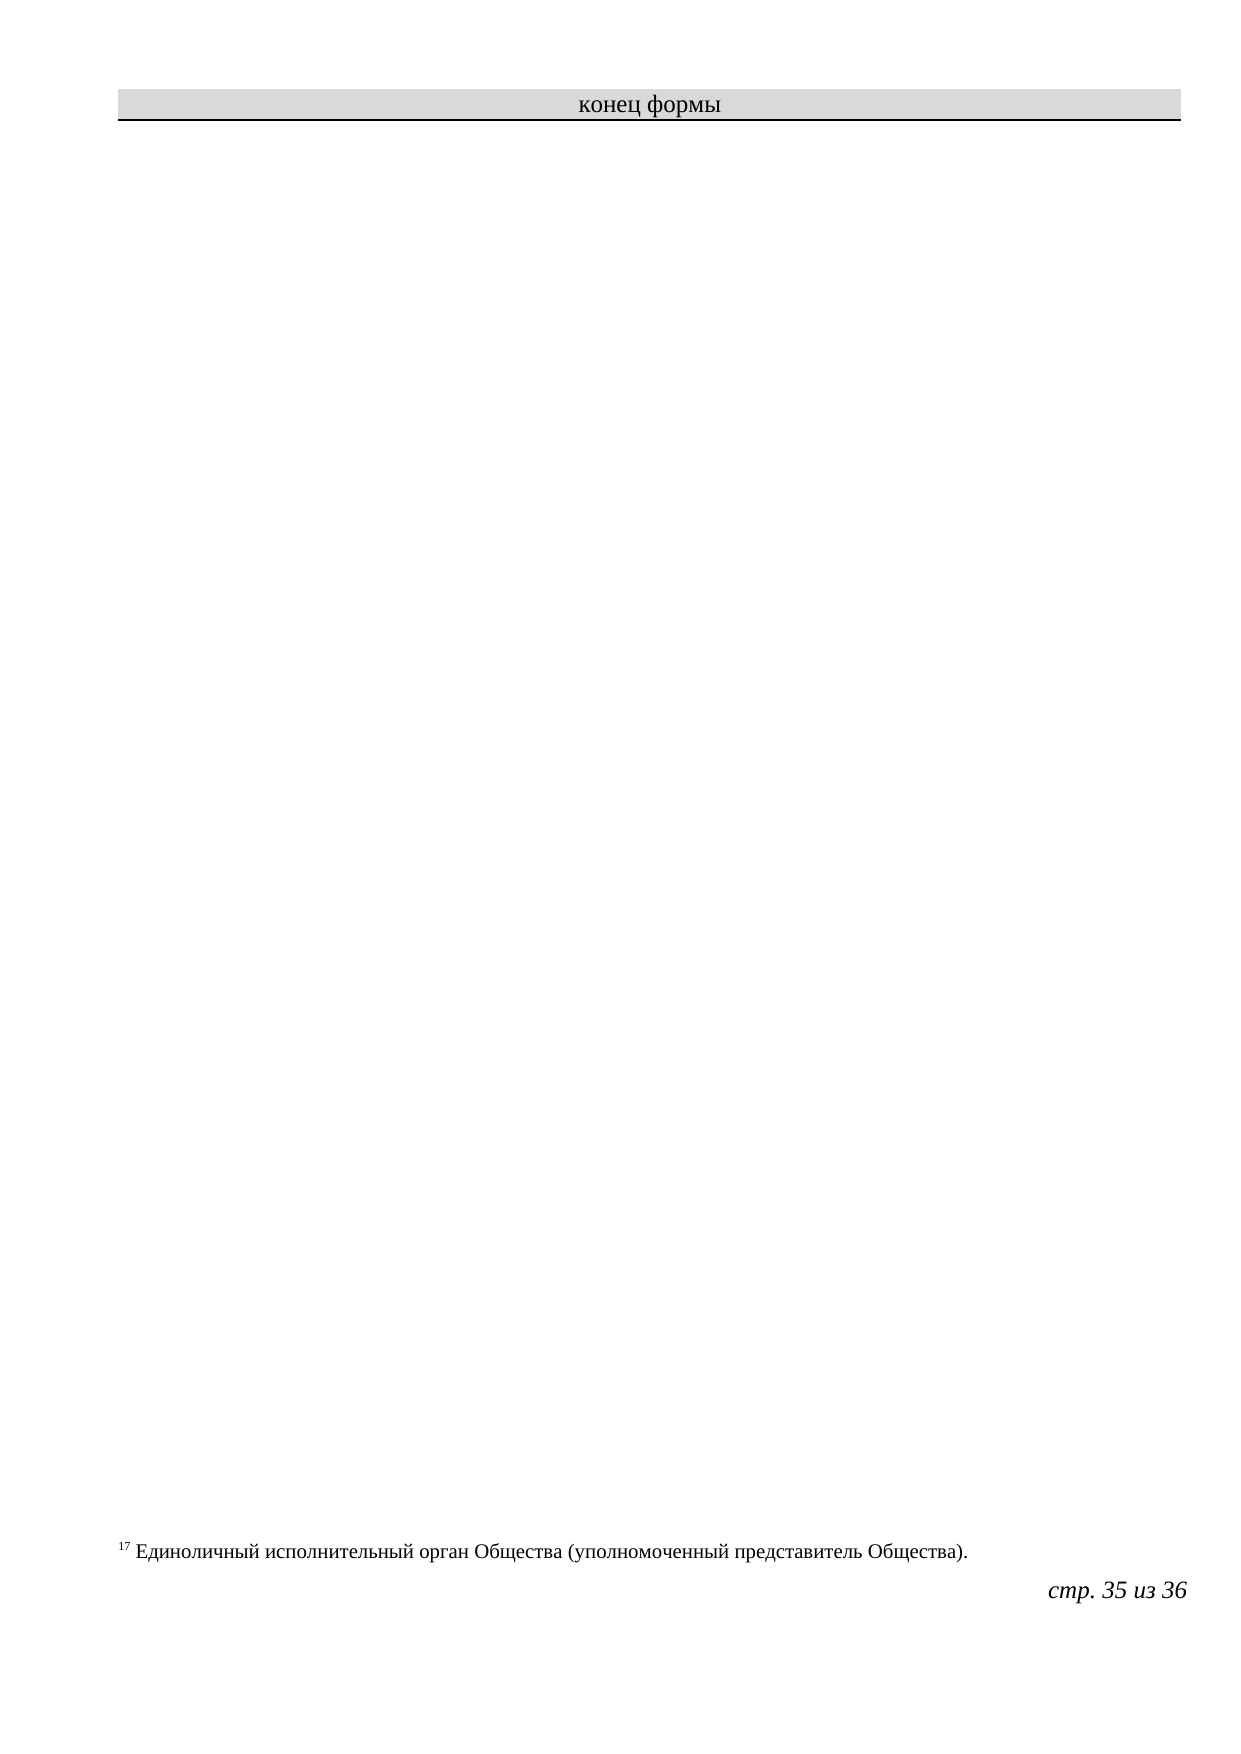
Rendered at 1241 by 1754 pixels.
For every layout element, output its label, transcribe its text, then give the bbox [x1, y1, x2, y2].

text конец формы [118, 89, 1181, 119]
